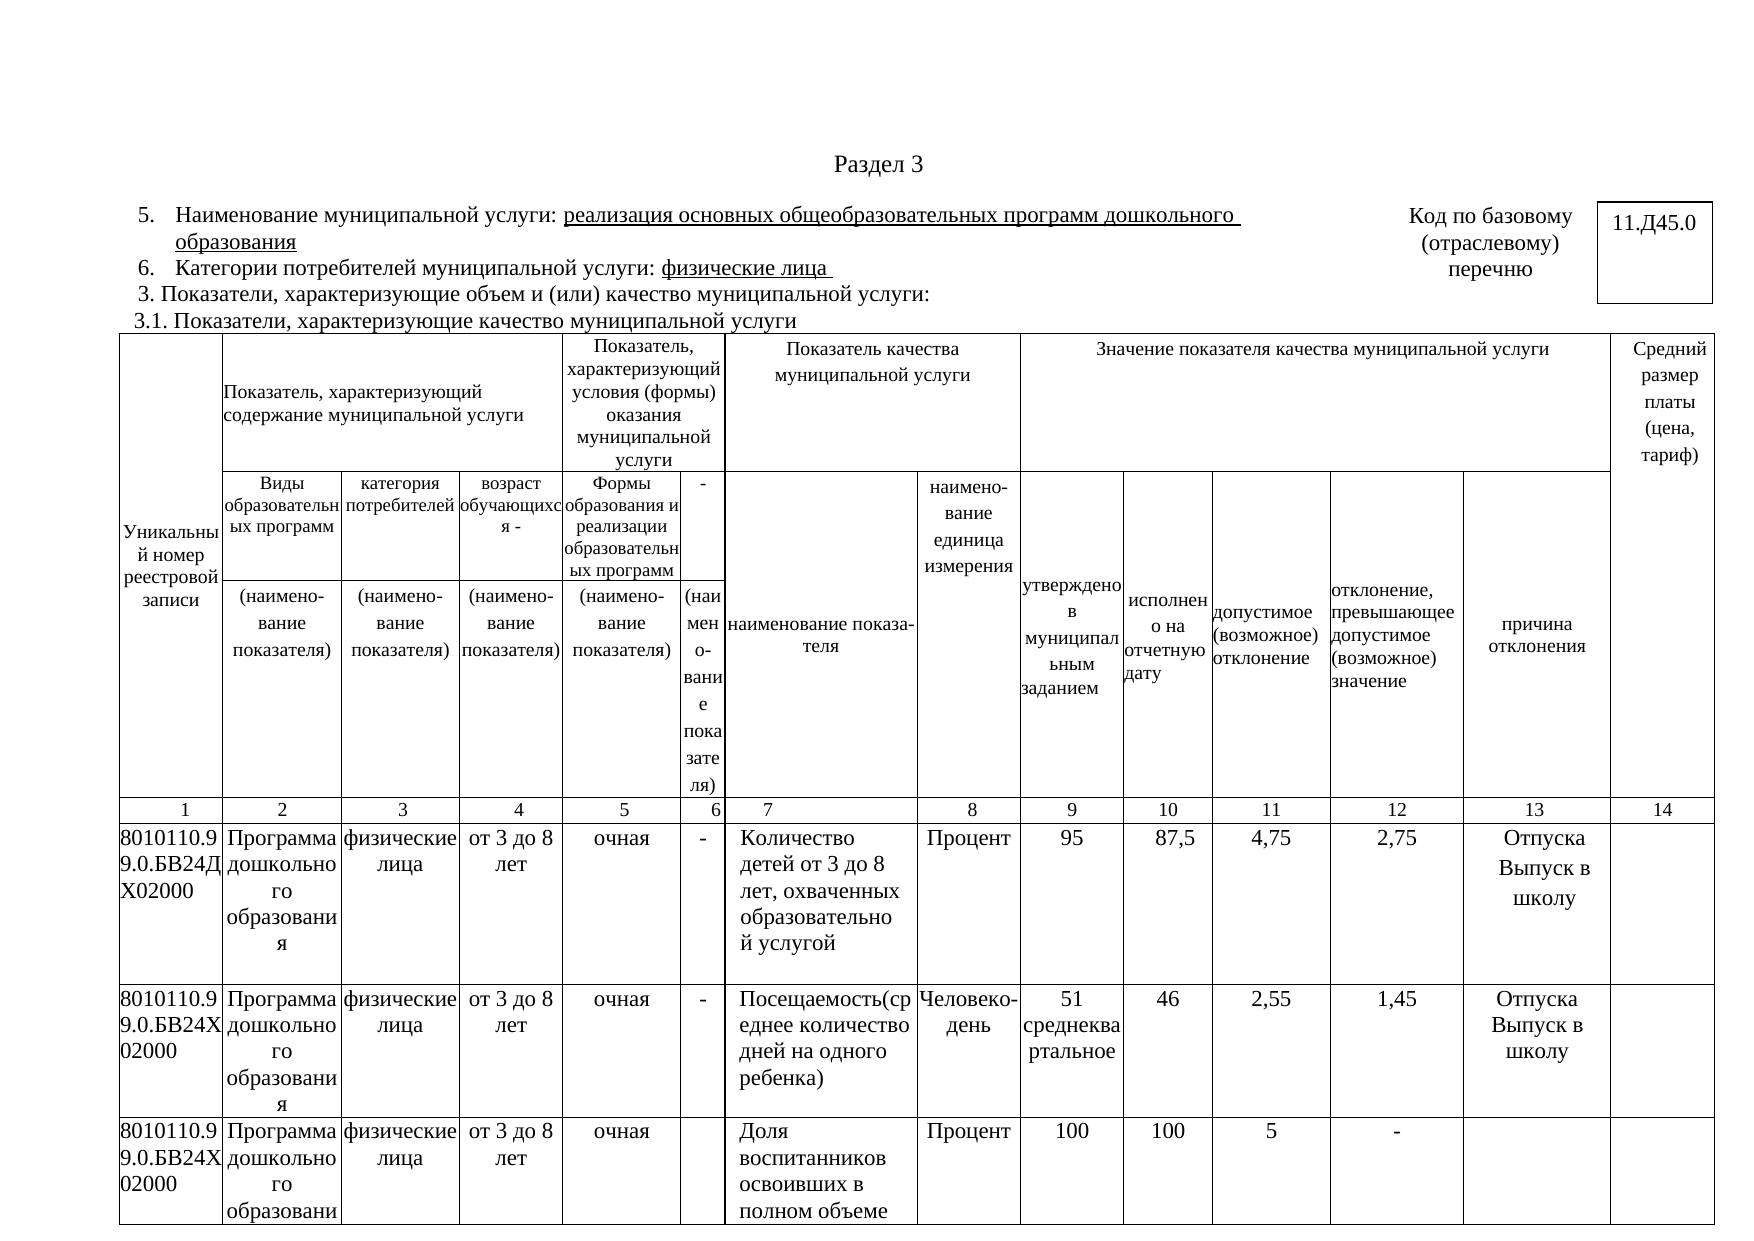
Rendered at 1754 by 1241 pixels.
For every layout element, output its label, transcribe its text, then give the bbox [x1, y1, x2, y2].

table_cell физические лица [342, 824, 459, 984]
table_cell Отпуска Выпуск в школу [1464, 985, 1610, 1117]
table_cell - [681, 824, 724, 984]
table_cell Человеко-день [918, 985, 1020, 1117]
table_cell 2,75 [1331, 824, 1463, 984]
table_cell Процент [918, 824, 1020, 984]
table_cell 100 [1124, 1118, 1212, 1224]
table_header [1370, 201, 1724, 333]
table_cell Виды образовательных программ [223, 472, 341, 580]
table_header Показатель, характеризующий содержание муниципальной услуги [223, 334, 562, 471]
table_cell - [681, 985, 724, 1117]
table_cell 95 [1021, 824, 1123, 984]
table_header Наименование муниципальной услуги: реализация основных общеобразовательных программ дошкольного образования Категории потребителей муниципальной услуги: физические лица 3. Показатели, характеризующие объем и (или) качество муниципальной услуги: 3.1. Показатели, характеризующие качество муниципальной услуги [122, 201, 1370, 333]
table_cell Количество детей от 3 до 8 лет, охваченных образовательной услугой [726, 824, 917, 984]
table_header Средний размер платы (цена, тариф) [1611, 334, 1714, 797]
text Раздел 3 [122, 144, 1635, 180]
table_cell 1 [120, 798, 222, 823]
table_cell исполнено на отчетную дату [1124, 472, 1212, 797]
table_cell [1464, 1118, 1610, 1224]
table_cell 46 [1124, 985, 1212, 1117]
table_header Уникальный номер реестровой записи [120, 334, 222, 797]
table_cell очная [563, 1118, 680, 1224]
table_cell 6 [681, 798, 724, 823]
table_cell 4 [460, 798, 562, 823]
table_cell от 3 до 8 лет [460, 1118, 562, 1224]
table_header Показатель, характеризующий условия (формы) оказания муниципальной услуги [563, 334, 724, 471]
table_cell 7 [726, 798, 917, 823]
table_cell 8010110.99.0.БВ24ДХ02000 [120, 824, 222, 984]
table_cell Формы образования и реализации образовательных программ [563, 472, 680, 580]
table_cell 87,5 [1124, 824, 1212, 984]
table_cell Процент [918, 1118, 1020, 1224]
table_cell [1611, 985, 1714, 1117]
table_cell наименование показателя [726, 472, 917, 797]
table_cell от 3 до 8 лет [460, 985, 562, 1117]
table_cell отклонение, превышающее допустимое (возможное) значение [1331, 472, 1463, 797]
table_cell Посещаемость(среднее количество дней на одного ребенка) [726, 985, 917, 1117]
table_cell физические лица [342, 985, 459, 1117]
table_cell 10 [1124, 798, 1212, 823]
table_cell 8 [918, 798, 1020, 823]
table_cell 11 [1213, 798, 1330, 823]
table_header Значение показателя качества муниципальной услуги [1021, 334, 1610, 471]
table_cell Отпуска Выпуск в школу [1464, 824, 1610, 984]
table_cell очная [563, 985, 680, 1117]
table_cell 2,55 [1213, 985, 1330, 1117]
table_cell очная [563, 824, 680, 984]
table_cell - [1331, 1118, 1463, 1224]
table_cell 1,45 [1331, 985, 1463, 1117]
table_cell наименование единица измерения [918, 472, 1020, 797]
table_cell 8010110.99.0.БВ24Х02000 [120, 985, 222, 1117]
table_cell от 3 до 8 лет [460, 824, 562, 984]
table_cell допустимое (возможное) отклонение [1213, 472, 1330, 797]
table_cell 12 [1331, 798, 1463, 823]
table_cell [726, 1118, 917, 1224]
table_cell (наименование показателя) [223, 581, 341, 797]
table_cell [223, 1118, 341, 1224]
table_cell 13 [1464, 798, 1610, 823]
table_cell [681, 1118, 724, 1224]
table_cell (наименование показателя) [342, 581, 459, 797]
table_cell категория потребителей [342, 472, 459, 580]
table_cell физические лица [342, 1118, 459, 1224]
table_cell [1611, 824, 1714, 984]
table_cell (наименование показателя) [563, 581, 680, 797]
table_cell утверждено в муниципальным заданием [1021, 472, 1123, 797]
table_cell (наименование показателя) [460, 581, 562, 797]
table_cell причина отклонения [1464, 472, 1610, 797]
table_cell Программа дошкольного образования [223, 985, 341, 1117]
table_cell 5 [1213, 1118, 1330, 1224]
table_cell 14 [1611, 798, 1714, 823]
table_header Показатель качества муниципальной услуги [726, 334, 1020, 471]
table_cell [120, 1118, 222, 1224]
table_cell 3 [342, 798, 459, 823]
table_cell 5 [563, 798, 680, 823]
table_cell 51 среднеквартальное [1021, 985, 1123, 1117]
table_cell (наименование показателя) [681, 581, 724, 797]
table_cell 4,75 [1213, 824, 1330, 984]
table_cell 9 [1021, 798, 1123, 823]
table_cell 100 [1021, 1118, 1123, 1224]
table_cell - [681, 472, 724, 580]
table_cell 2 [223, 798, 341, 823]
table_cell возраст обучающихся - [460, 472, 562, 580]
table_cell Программа дошкольного образования [223, 824, 341, 984]
table_cell [1611, 1118, 1714, 1224]
